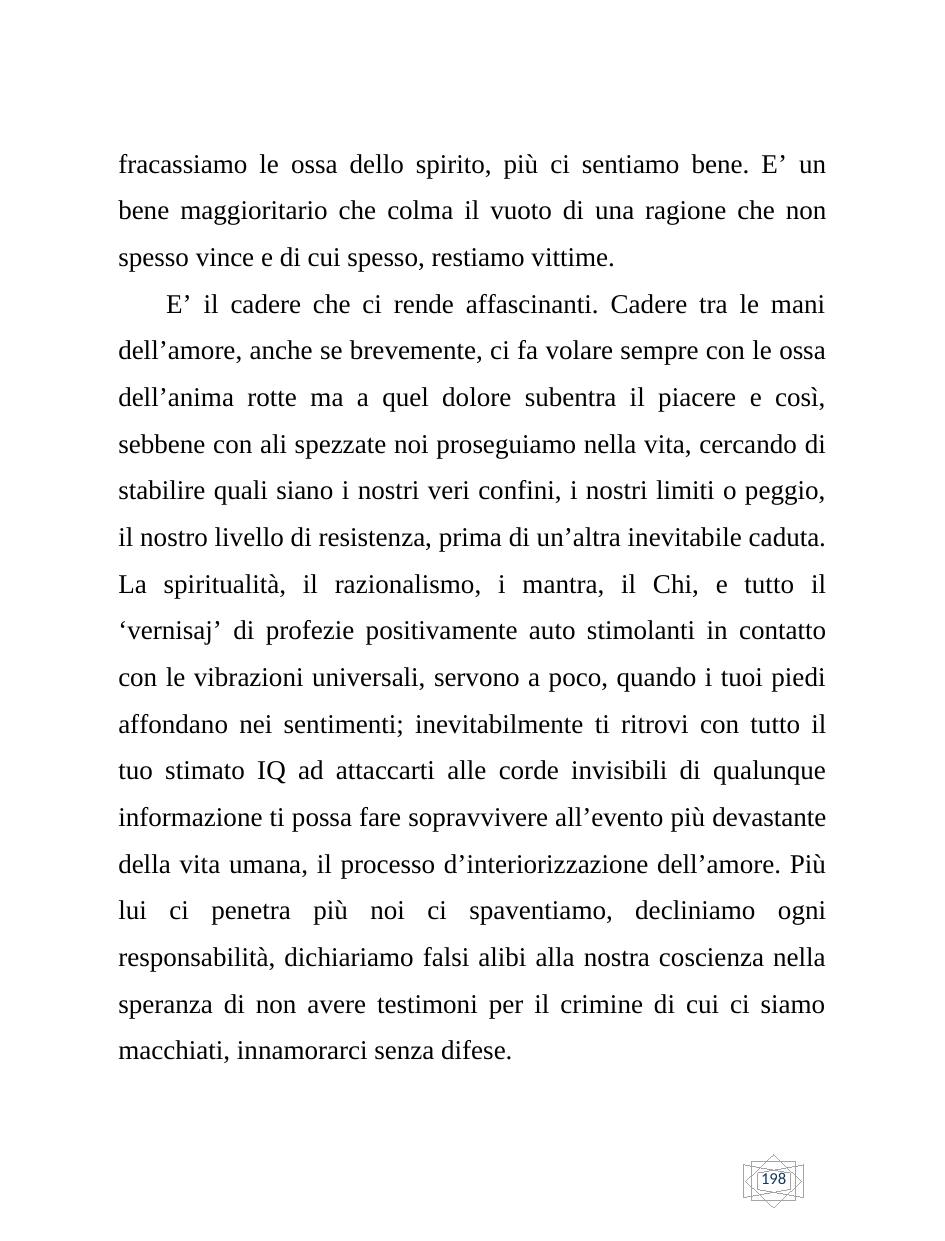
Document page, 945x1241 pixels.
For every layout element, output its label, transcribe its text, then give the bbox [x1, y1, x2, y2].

text E’ il cadere che ci rende affascinanti. Cadere tra le mani dell’amore, anche se brevemente, ci fa volare sempre con le ossa dell’anima rotte ma a quel dolore subentra il piacere e così, sebbene con ali spezzate noi proseguiamo nella vita, cercando di stabilire quali siano i nostri veri confini, i nostri limiti o peggio, il nostro livello di resistenza, prima di un’altra inevitabile caduta. La spiritualità, il razionalismo, i mantra, il Chi, e tutto il ‘vernisaj’ di profezie positivamente auto stimolanti in contatto con le vibrazioni universali, servono a poco, quando i tuoi piedi affondano nei sentimenti; inevitabilmente ti ritrovi con tutto il tuo stimato IQ ad attaccarti alle corde invisibili di qualunque informazione ti possa fare sopravvivere all’evento più devastante della vita umana, il processo d’interiorizzazione dell’amore. Più lui ci penetra più noi ci spaventiamo, decliniamo ogni responsabilità, dichiariamo falsi alibi alla nostra coscienza nella speranza di non avere testimoni per il crimine di cui ci siamo macchiati, innamorarci senza difese. [118, 288, 827, 1066]
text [118, 148, 827, 272]
